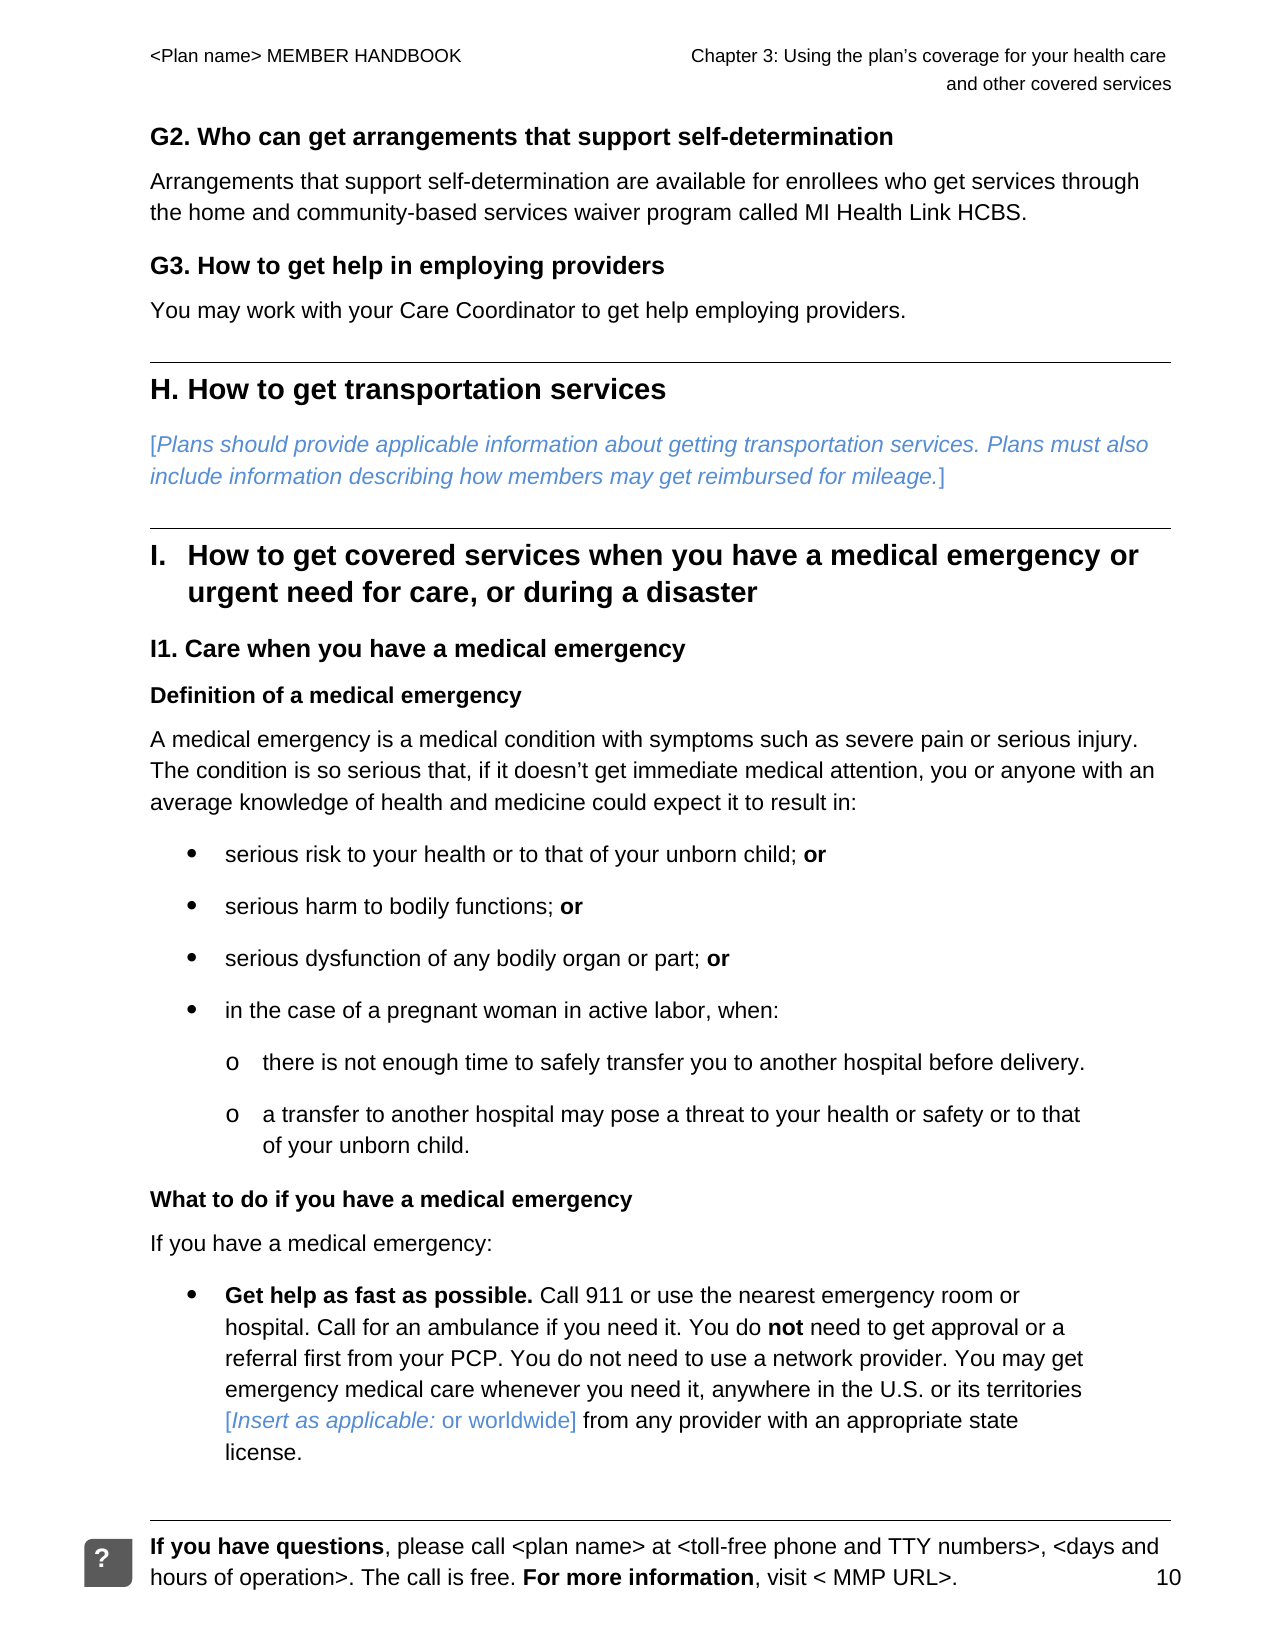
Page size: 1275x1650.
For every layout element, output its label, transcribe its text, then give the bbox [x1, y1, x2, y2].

subtitle G2. Who can get arrangements that support self-determination [150, 118, 1096, 152]
text in the case of a pregnant woman in active labor, when: [187, 993, 1096, 1025]
text serious dysfunction of any bodily organ or part; or [187, 941, 1096, 973]
text A medical emergency is a medical condition with symptoms such as severe pain or serious injury. The condition is so serious that, if it doesn’t get immediate medical attention, you or anyone with an average knowledge of health and medicine could expect it to result in: [150, 723, 1171, 816]
text serious risk to your health or to that of your unborn child; or [187, 837, 1096, 868]
subtitle How to get transportation services [150, 363, 1171, 407]
text If you have a medical emergency: [150, 1227, 1171, 1258]
text What to do if you have a medical emergency [150, 1181, 1096, 1214]
list a transfer to another hospital may pose a threat to your health or safety or to that of your unborn child. [225, 1098, 1096, 1160]
subtitle I1. Care when you have a medical emergency [150, 631, 1096, 664]
list there is not enough time to safely transfer you to another hospital before delivery. [225, 1046, 1096, 1077]
text [Plans should provide applicable information about getting transportation services. Plans must also include information describing how members may get reimbursed for mileage.] [150, 428, 1171, 490]
text serious harm to bodily functions; or [187, 889, 1096, 921]
subtitle How to get covered services when you have a medical emergency or urgent need for care, or during a disaster [150, 529, 1171, 610]
text Get help as fast as possible. Call 911 or use the nearest emergency room or hospital. Call for an ambulance if you need it. You do not need to get approval or a referral first from your PCP. You do not need to use a network provider. You may get emergency medical care whenever you need it, anywhere in the U.S. or its territories [Insert as applicable: or worldwide] from any provider with an appropriate state license. [187, 1279, 1096, 1466]
subtitle G3. How to get help in employing providers [150, 248, 1096, 281]
text Definition of a medical emergency [150, 677, 1096, 710]
list Arrangements that support self-determination are available for enrollees who get services through the home and community-based services waiver program called MI Health Link HCBS. [150, 164, 1171, 227]
list You may work with your Care Coordinator to get help employing providers. [150, 293, 1171, 325]
